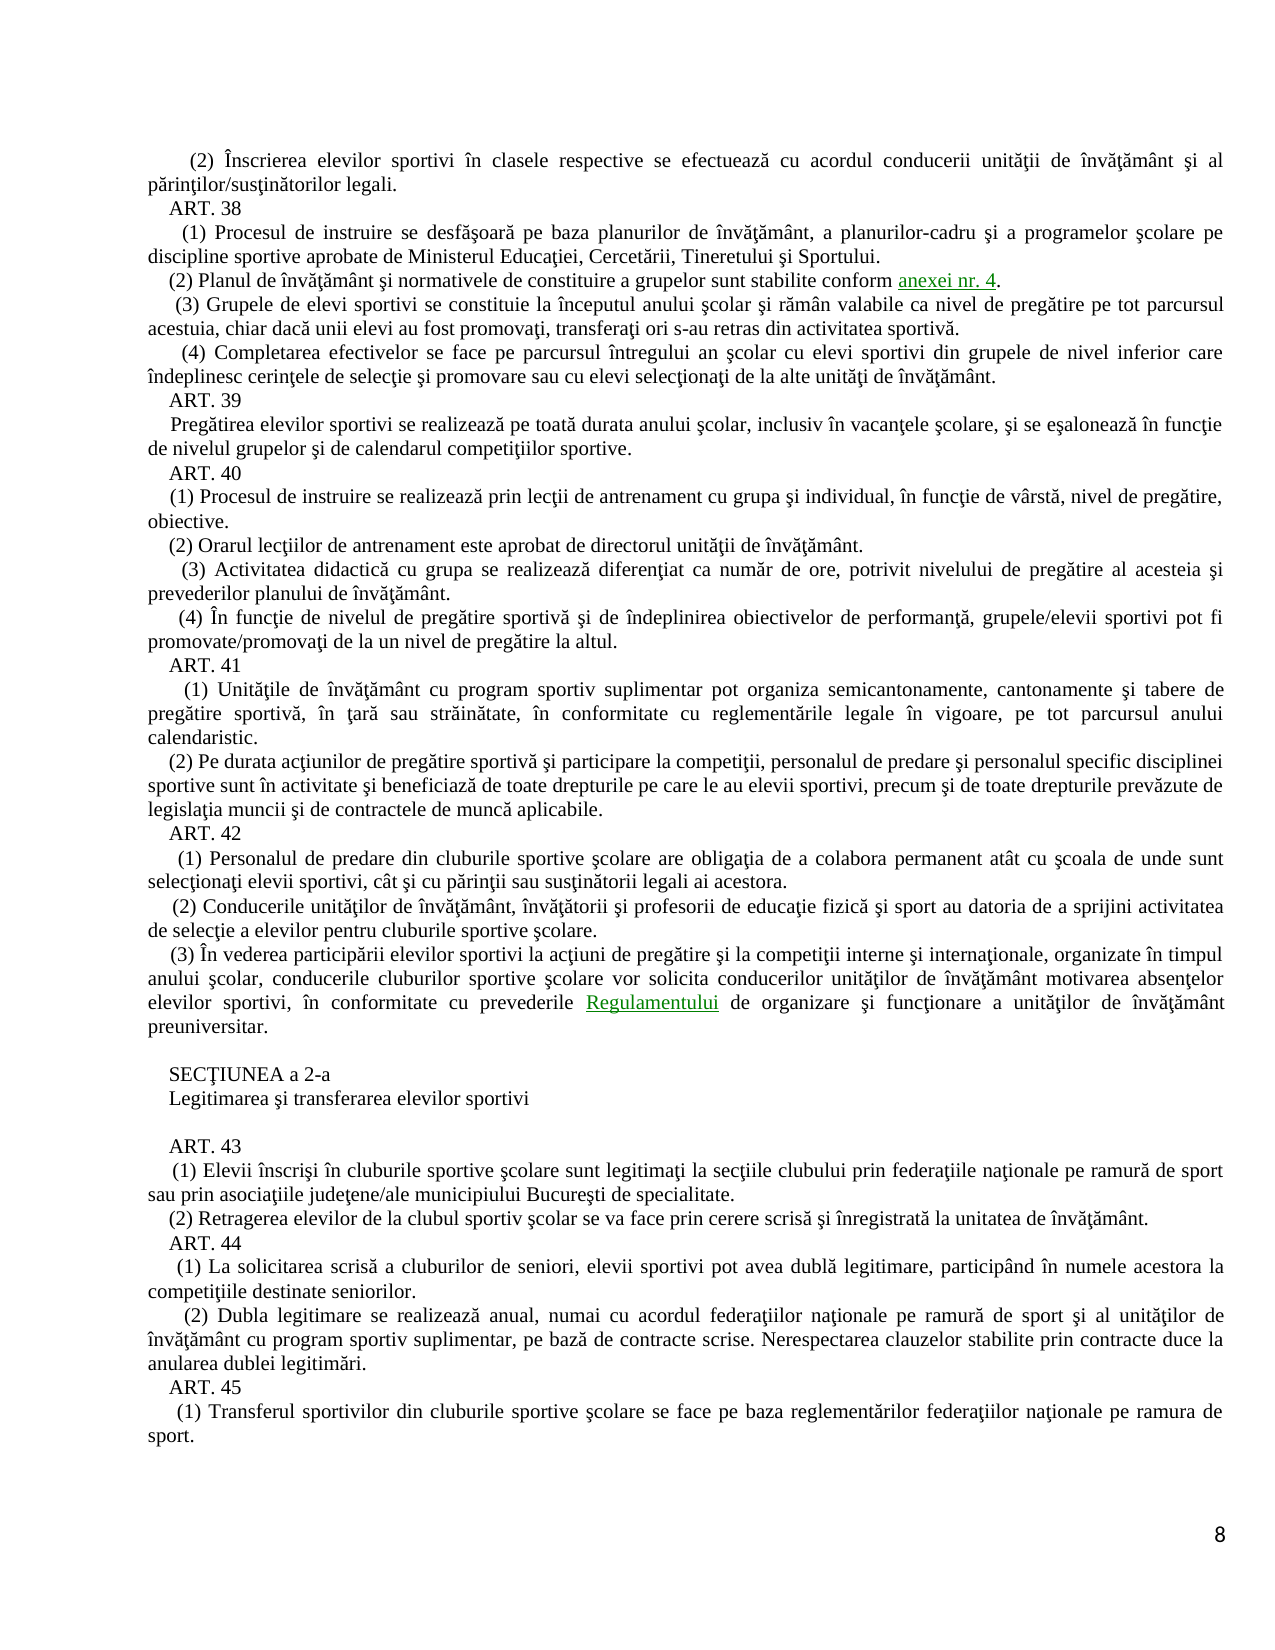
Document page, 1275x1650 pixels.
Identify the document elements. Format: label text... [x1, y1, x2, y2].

text ART. 40 [148, 460, 1226, 484]
text ART. 44 [148, 1230, 1226, 1254]
text (1) Procesul de instruire se desfăşoară pe baza planurilor de învăţământ, a planurilor-cadru şi a programelor şcolare pe discipline sportive aprobate de Ministerul Educaţiei, Cercetării, Tineretului şi Sportului. [148, 220, 1226, 268]
text (2) Retragerea elevilor de la clubul sportiv şcolar se va face prin cerere scrisă şi înregistrată la unitatea de învăţământ. [148, 1206, 1226, 1230]
text (1) Unităţile de învăţământ cu program sportiv suplimentar pot organiza semicantonamente, cantonamente şi tabere de pregătire sportivă, în ţară sau străinătate, în conformitate cu reglementările legale în vigoare, pe tot parcursul anului calendaristic. [148, 677, 1226, 749]
text ART. 38 [148, 196, 1226, 220]
text (2) Orarul lecţiilor de antrenament este aprobat de directorul unităţii de învăţământ. [148, 533, 1226, 557]
text (2) Dubla legitimare se realizează anual, numai cu acordul federaţiilor naţionale pe ramură de sport şi al unităţilor de învăţământ cu program sportiv suplimentar, pe bază de contracte scrise. Nerespectarea clauzelor stabilite prin contracte duce la anularea dublei legitimări. [148, 1303, 1226, 1375]
text Pregătirea elevilor sportivi se realizează pe toată durata anului şcolar, inclusiv în vacanţele şcolare, şi se eşalonează în funcţie de nivelul grupelor şi de calendarul competiţiilor sportive. [148, 412, 1226, 460]
text (4) Completarea efectivelor se face pe parcursul întregului an şcolar cu elevi sportivi din grupele de nivel inferior care îndeplinesc cerinţele de selecţie şi promovare sau cu elevi selecţionaţi de la alte unităţi de învăţământ. [148, 340, 1226, 388]
text (1) Elevii înscrişi în cluburile sportive şcolare sunt legitimaţi la secţiile clubului prin federaţiile naţionale pe ramură de sport sau prin asociaţiile judeţene/ale municipiului Bucureşti de specialitate. [148, 1158, 1226, 1206]
text (2) Pe durata acţiunilor de pregătire sportivă şi participare la competiţii, personalul de predare şi personalul specific disciplinei sportive sunt în activitate şi beneficiază de toate drepturile pe care le au elevii sportivi, precum şi de toate drepturile prevăzute de legislaţia muncii şi de contractele de muncă aplicabile. [148, 749, 1226, 821]
text (1) Procesul de instruire se realizează prin lecţii de antrenament cu grupa şi individual, în funcţie de vârstă, nivel de pregătire, obiective. [148, 484, 1226, 533]
text ART. 43 [148, 1134, 1226, 1158]
text (1) Transferul sportivilor din cluburile sportive şcolare se face pe baza reglementărilor federaţiilor naţionale pe ramura de sport. [148, 1399, 1226, 1447]
text (1) Personalul de predare din cluburile sportive şcolare are obligaţia de a colabora permanent atât cu şcoala de unde sunt selecţionaţi elevii sportivi, cât şi cu părinţii sau susţinătorii legali ai acestora. [148, 845, 1226, 893]
text ART. 39 [148, 388, 1226, 412]
text (2) Planul de învăţământ şi normativele de constituire a grupelor sunt stabilite conform anexei nr. 4. [148, 268, 1226, 292]
text (3) Grupele de elevi sportivi se constituie la începutul anului şcolar şi rămân valabile ca nivel de pregătire pe tot parcursul acestuia, chiar dacă unii elevi au fost promovaţi, transferaţi ori s-au retras din activitatea sportivă. [148, 292, 1226, 340]
text Legitimarea şi transferarea elevilor sportivi [148, 1086, 1226, 1110]
text (3) Activitatea didactică cu grupa se realizează diferenţiat ca număr de ore, potrivit nivelului de pregătire al acesteia şi prevederilor planului de învăţământ. [148, 557, 1226, 605]
text (2) Conducerile unităţilor de învăţământ, învăţătorii şi profesorii de educaţie fizică şi sport au datoria de a sprijini activitatea de selecţie a elevilor pentru cluburile sportive şcolare. [148, 893, 1226, 942]
text ART. 45 [148, 1375, 1226, 1399]
text (2) Înscrierea elevilor sportivi în clasele respective se efectuează cu acordul conducerii unităţii de învăţământ şi al părinţilor/susţinătorilor legali. [148, 148, 1226, 196]
text SECŢIUNEA a 2-a [148, 1062, 1226, 1086]
text ART. 41 [148, 653, 1226, 677]
text (1) La solicitarea scrisă a cluburilor de seniori, elevii sportivi pot avea dublă legitimare, participând în numele acestora la competiţiile destinate seniorilor. [148, 1254, 1226, 1303]
text ART. 42 [148, 821, 1226, 845]
text (3) În vederea participării elevilor sportivi la acţiuni de pregătire şi la competiţii interne şi internaţionale, organizate în timpul anului şcolar, conducerile cluburilor sportive şcolare vor solicita conducerilor unităţilor de învăţământ motivarea absenţelor elevilor sportivi, în conformitate cu prevederile Regulamentului de organizare şi funcţionare a unităţilor de învăţământ preuniversitar. [148, 942, 1226, 1038]
text (4) În funcţie de nivelul de pregătire sportivă şi de îndeplinirea obiectivelor de performanţă, grupele/elevii sportivi pot fi promovate/promovaţi de la un nivel de pregătire la altul. [148, 605, 1226, 653]
